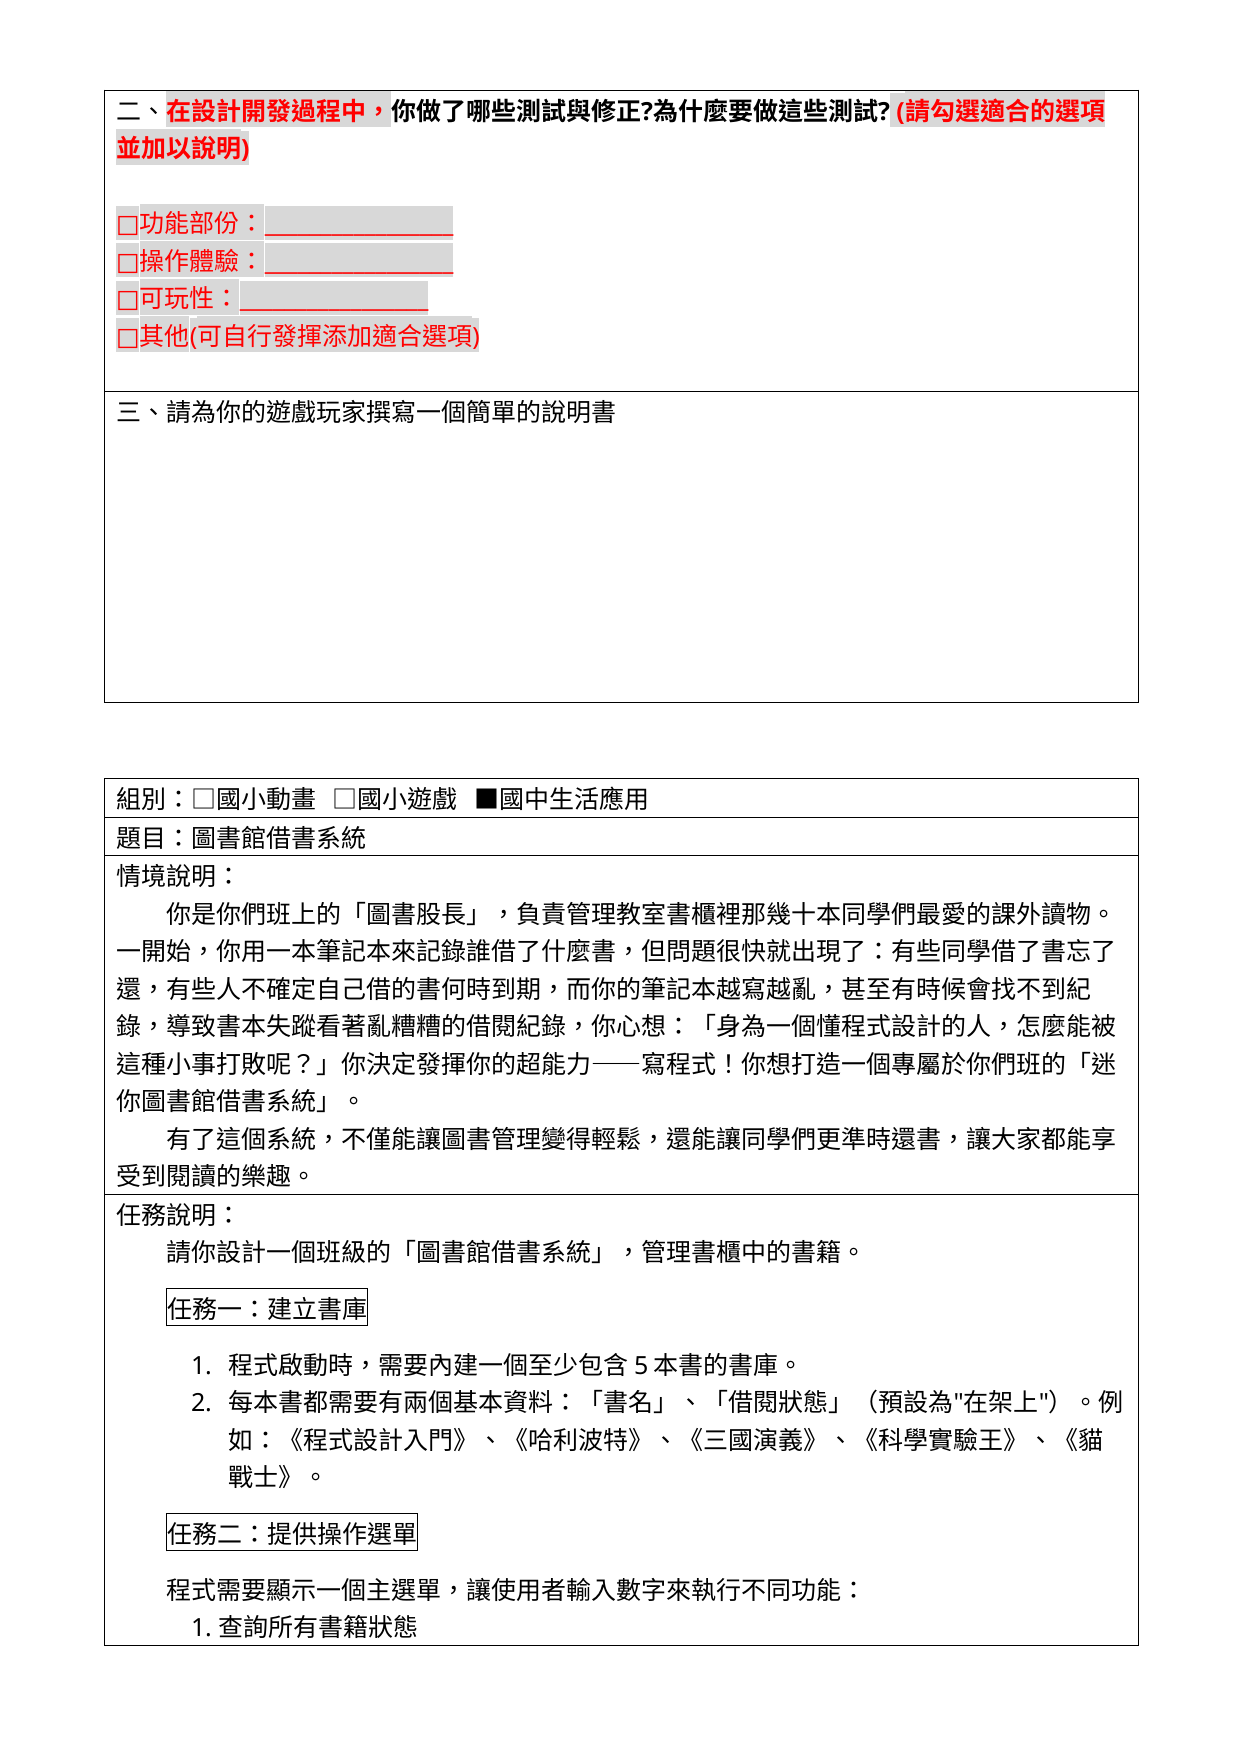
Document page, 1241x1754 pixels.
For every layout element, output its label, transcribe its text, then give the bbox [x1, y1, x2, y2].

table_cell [105, 1195, 1138, 1645]
table_header 組別：□國小動畫 □國小遊戲 ■國中生活應用 [105, 779, 1138, 817]
table_cell 題目：圖書館借書系統 [105, 818, 1138, 855]
table_cell 情境說明： 你是你們班上的「圖書股長」，負責管理教室書櫃裡那幾十本同學們最愛的課外讀物。一開始，你用一本筆記本來記錄誰借了什麼書，但問題很快就出現了：有些同學借了書忘了還，有些人不確定自己借的書何時到期，而你的筆記本越寫越亂，甚至有時候會找不到紀錄，導致書本失蹤看著亂糟糟的借閱紀錄，你心想：「身為一個懂程式設計的人，怎麼能被這種小事打敗呢？」你決定發揮你的超能力——寫程式！你想打造一個專屬於你們班的「迷你圖書館借書系統」。 有了這個系統，不僅能讓圖書管理變得輕鬆，還能讓同學們更準時還書，讓大家都能享受到閱讀的樂趣。 [105, 856, 1138, 1194]
table_cell 二、在設計開發過程中，你做了哪些測試與修正?為什麼要做這些測試? (請勾選適合的選項並加以說明) □功能部份：_________________ □操作體驗：_________________ □可玩性：_________________ □其他(可自行發揮添加適合選項) [105, 91, 1138, 391]
table_cell 三、請為你的遊戲玩家撰寫一個簡單的說明書 [105, 392, 1138, 702]
